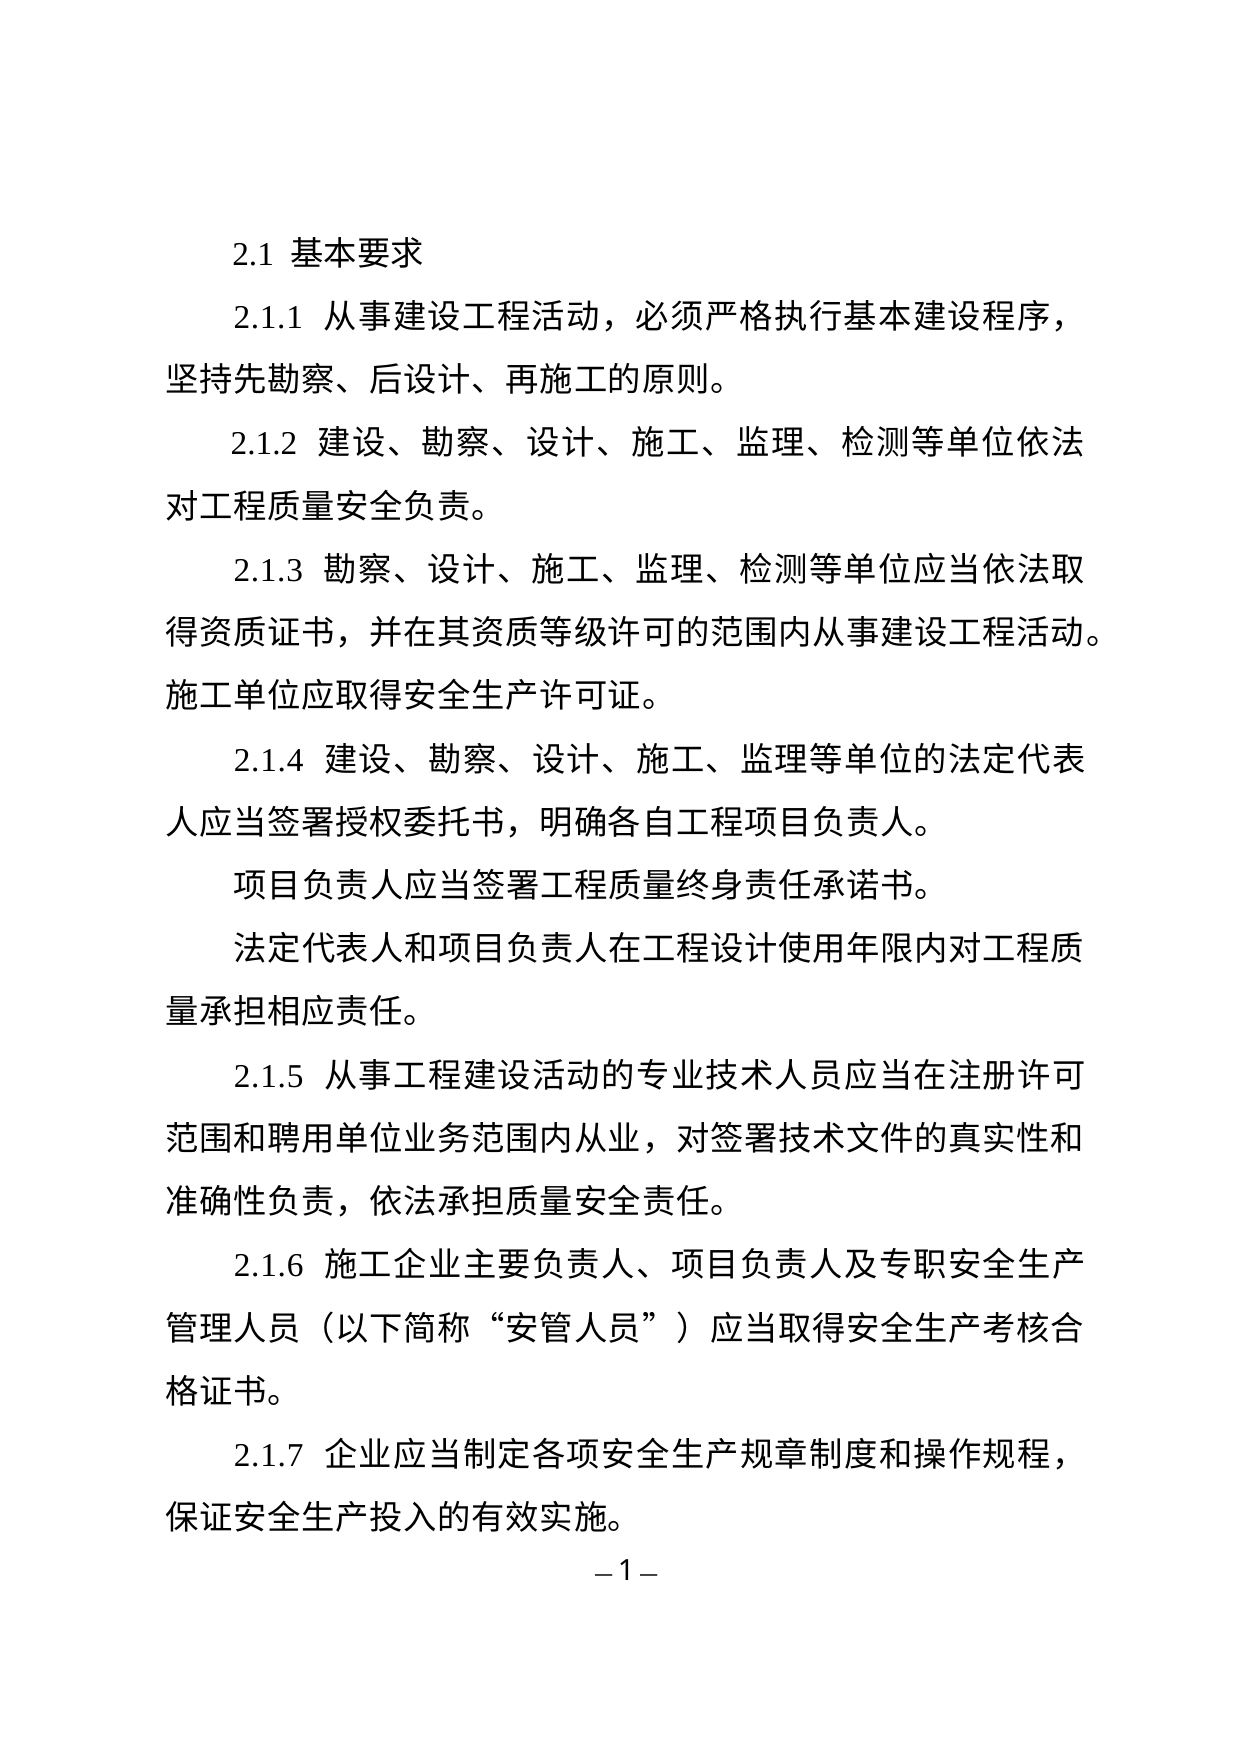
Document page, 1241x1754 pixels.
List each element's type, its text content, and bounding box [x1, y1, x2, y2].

text 2.1.6 施工企业主要负责人、项目负责人及专职安全生产管理人员（以下简称“安管人员”）应当取得安全生产考核合格证书。 [165, 1231, 1087, 1301]
text 2.1.3 勘察、设计、施工、监理、检测等单位应当依法取得资质证书，并在其资质等级许可的范围内从事建设工程活动。施工单位应取得安全生产许可证。 [165, 535, 1087, 606]
text 2.1.6 施工企业主要负责人、项目负责人及专职安全生产管理人员（以下简称“安管人员”）应当取得安全生产考核合格证书。 [165, 1349, 1087, 1420]
text 2.1.5 从事工程建设活动的专业技术人员应当在注册许可范围和聘用单位业务范围内从业，对签署技术文件的真实性和准确性负责，依法承担质量安全责任。 [165, 1160, 1087, 1231]
text 2.1.5 从事工程建设活动的专业技术人员应当在注册许可范围和聘用单位业务范围内从业，对签署技术文件的真实性和准确性负责，依法承担质量安全责任。 [165, 1041, 1087, 1112]
text 项目负责人应当签署工程质量终身责任承诺书。 [165, 851, 1087, 914]
text 2.1.2 建设、勘察、设计、施工、监理、检测等单位依法对工程质量安全负责。 [165, 409, 1087, 535]
text 2.1.4 建设、勘察、设计、施工、监理等单位的法定代表人应当签署授权委托书，明确各自工程项目负责人。 [165, 725, 1087, 851]
subtitle 2.1 基本要求 [165, 219, 1087, 282]
text 2.1.7 企业应当制定各项安全生产规章制度和操作规程，保证安全生产投入的有效实施。 [165, 1420, 1087, 1547]
text 法定代表人和项目负责人在工程设计使用年限内对工程质量承担相应责任。 [165, 914, 1087, 1041]
text 2.1.1 从事建设工程活动，必须严格执行基本建设程序，坚持先勘察、后设计、再施工的原则。 [165, 282, 1087, 409]
text 2.1.3 勘察、设计、施工、监理、检测等单位应当依法取得资质证书，并在其资质等级许可的范围内从事建设工程活动。施工单位应取得安全生产许可证。 [165, 654, 1087, 725]
